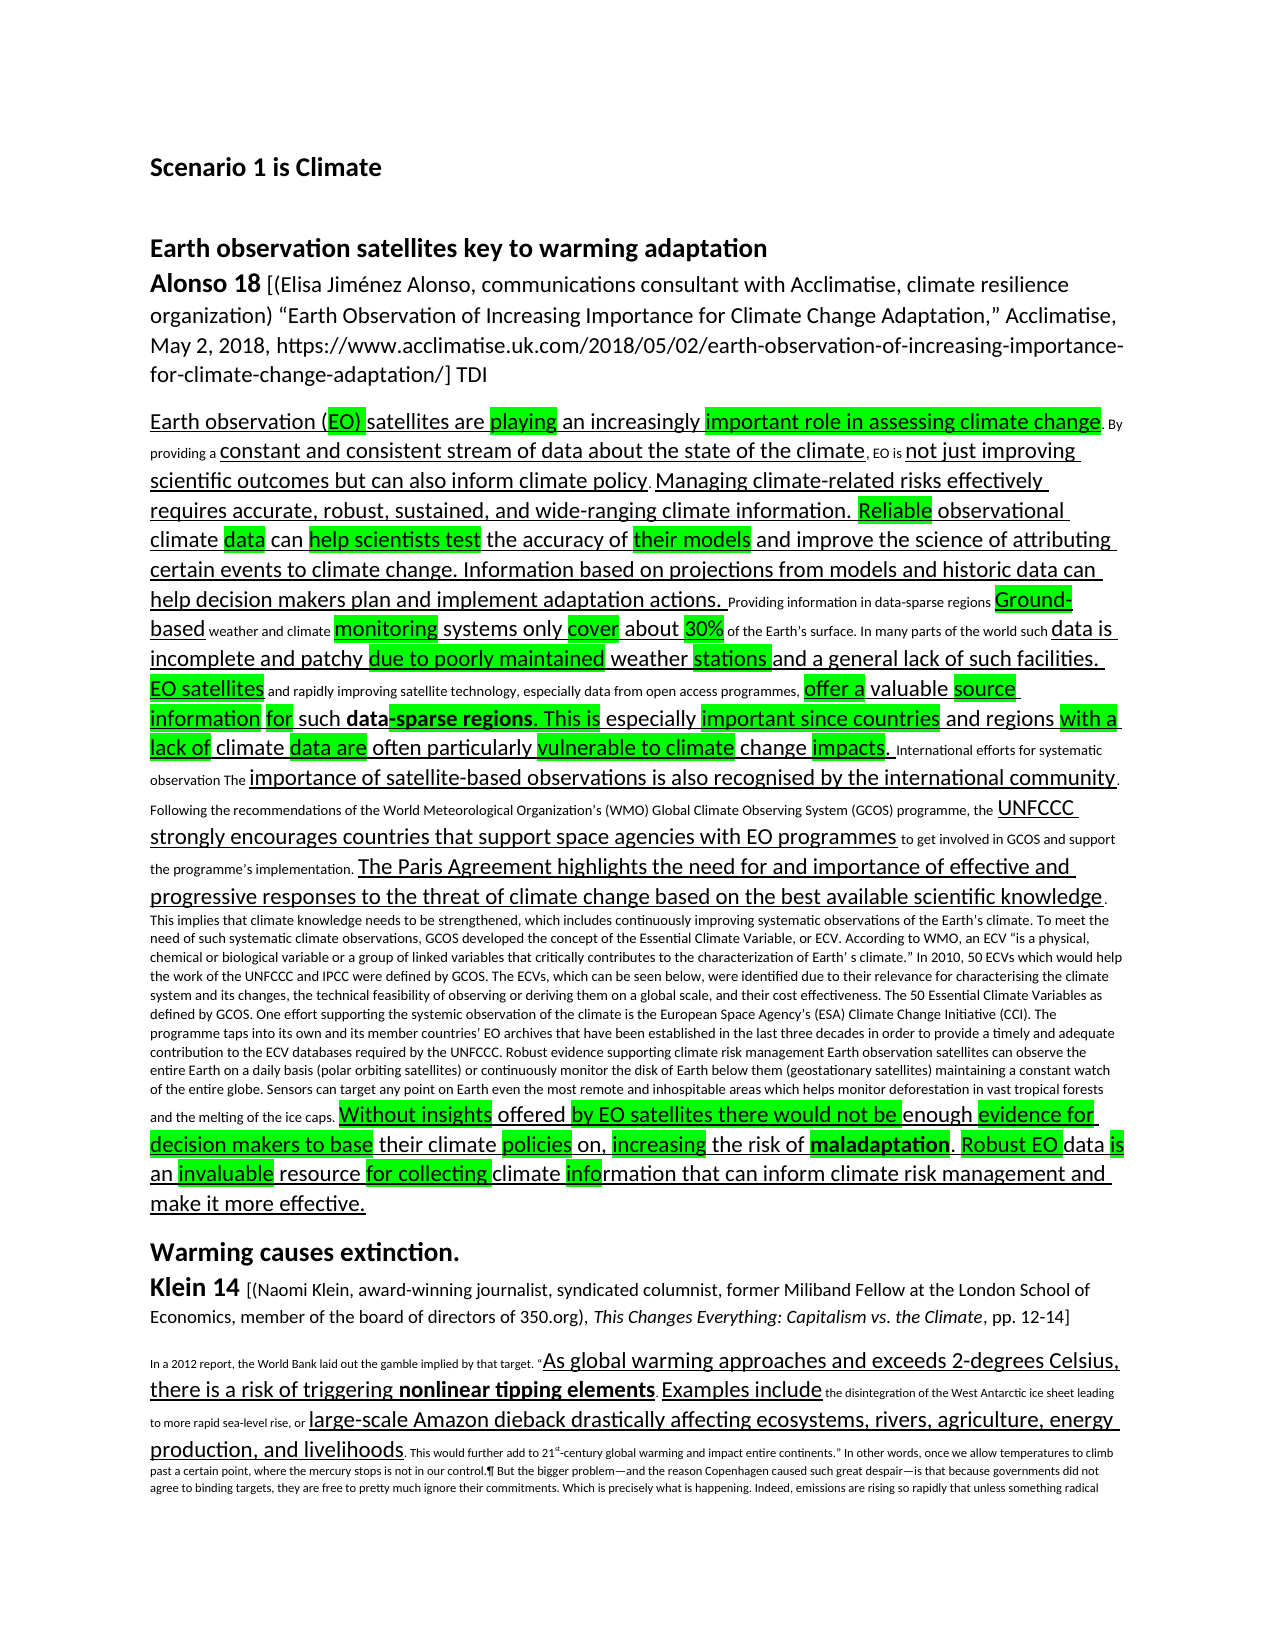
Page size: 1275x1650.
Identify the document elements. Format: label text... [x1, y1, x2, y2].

text Alonso 18 [(Elisa Jiménez Alonso, communications consultant with Acclimatise, climate resilience organization) “Earth Observation of Increasing Importance for Climate Change Adaptation,” Acclimatise, May 2, 2018, https://www.acclimatise.uk.com/2018/05/02/earth-observation-of-increasing-importance-for-climate-change-adaptation/] TDI [150, 266, 1125, 388]
text Earth observation (EO) satellites are playing an increasingly important role in assessing climate change. By providing a constant and consistent stream of data about the state of the climate, EO is not just improving scientific outcomes but can also inform climate policy. Managing climate-related risks effectively requires accurate, robust, sustained, and wide-ranging climate information. Reliable observational climate data can help scientists test the accuracy of their models and improve the science of attributing certain events to climate change. Information based on projections from models and historic data can help decision makers plan and implement adaptation actions. Providing information in data-sparse regions Ground-based weather and climate monitoring systems only cover about 30% of the Earth’s surface. In many parts of the world such data is incomplete and patchy due to poorly maintained weather stations and a general lack of such facilities. EO satellites and rapidly improving satellite technology, especially data from open access programmes, offer a valuable source information for such data-sparse regions. This is especially important since countries and regions with a lack of climate data are often particularly vulnerable to climate change impacts. International efforts for systematic observation The importance of satellite-based observations is also recognised by the international community. Following the recommendations of the World Meteorological Organization’s (WMO) Global Climate Observing System (GCOS) programme, the UNFCCC strongly encourages countries that support space agencies with EO programmes to get involved in GCOS and support the programme’s implementation. The Paris Agreement highlights the need for and importance of effective and progressive responses to the threat of climate change based on the best available scientific knowledge. This implies that climate knowledge needs to be strengthened, which includes continuously improving systematic observations of the Earth’s climate. To meet the need of such systematic climate observations, GCOS developed the concept of the Essential Climate Variable, or ECV. According to WMO, an ECV “is a physical, chemical or biological variable or a group of linked variables that critically contributes to the characterization of Earth’ s climate.” In 2010, 50 ECVs which would help the work of the UNFCCC and IPCC were defined by GCOS. The ECVs, which can be seen below, were identified due to their relevance for characterising the climate system and its changes, the technical feasibility of observing or deriving them on a global scale, and their cost effectiveness. The 50 Essential Climate Variables as defined by GCOS. One effort supporting the systemic observation of the climate is the European Space Agency’s (ESA) Climate Change Initiative (CCI). The programme taps into its own and its member countries’ EO archives that have been established in the last three decades in order to provide a timely and adequate contribution to the ECV databases required by the UNFCCC. Robust evidence supporting climate risk management Earth observation satellites can observe the entire Earth on a daily basis (polar orbiting satellites) or continuously monitor the disk of Earth below them (geostationary satellites) maintaining a constant watch of the entire globe. Sensors can target any point on Earth even the most remote and inhospitable areas which helps monitor deforestation in vast tropical forests and the melting of the ice caps. Without insights offered by EO satellites there would not be enough evidence for decision makers to base their climate policies on, increasing the risk of maladaptation. Robust EO data is an invaluable resource for collecting climate information that can inform climate risk management and make it more effective. [150, 407, 1125, 1217]
text Klein 14 [(Naomi Klein, award-winning journalist, syndicated columnist, former Miliband Fellow at the London School of Economics, member of the board of directors of 350.org), This Changes Everything: Capitalism vs. the Climate, pp. 12-14] [150, 1270, 1125, 1328]
subtitle Scenario 1 is Climate [150, 150, 1125, 183]
subtitle Earth observation satellites key to warming adaptation [150, 231, 1125, 264]
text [150, 1346, 1125, 1495]
subtitle Warming causes extinction. [150, 1235, 1125, 1268]
